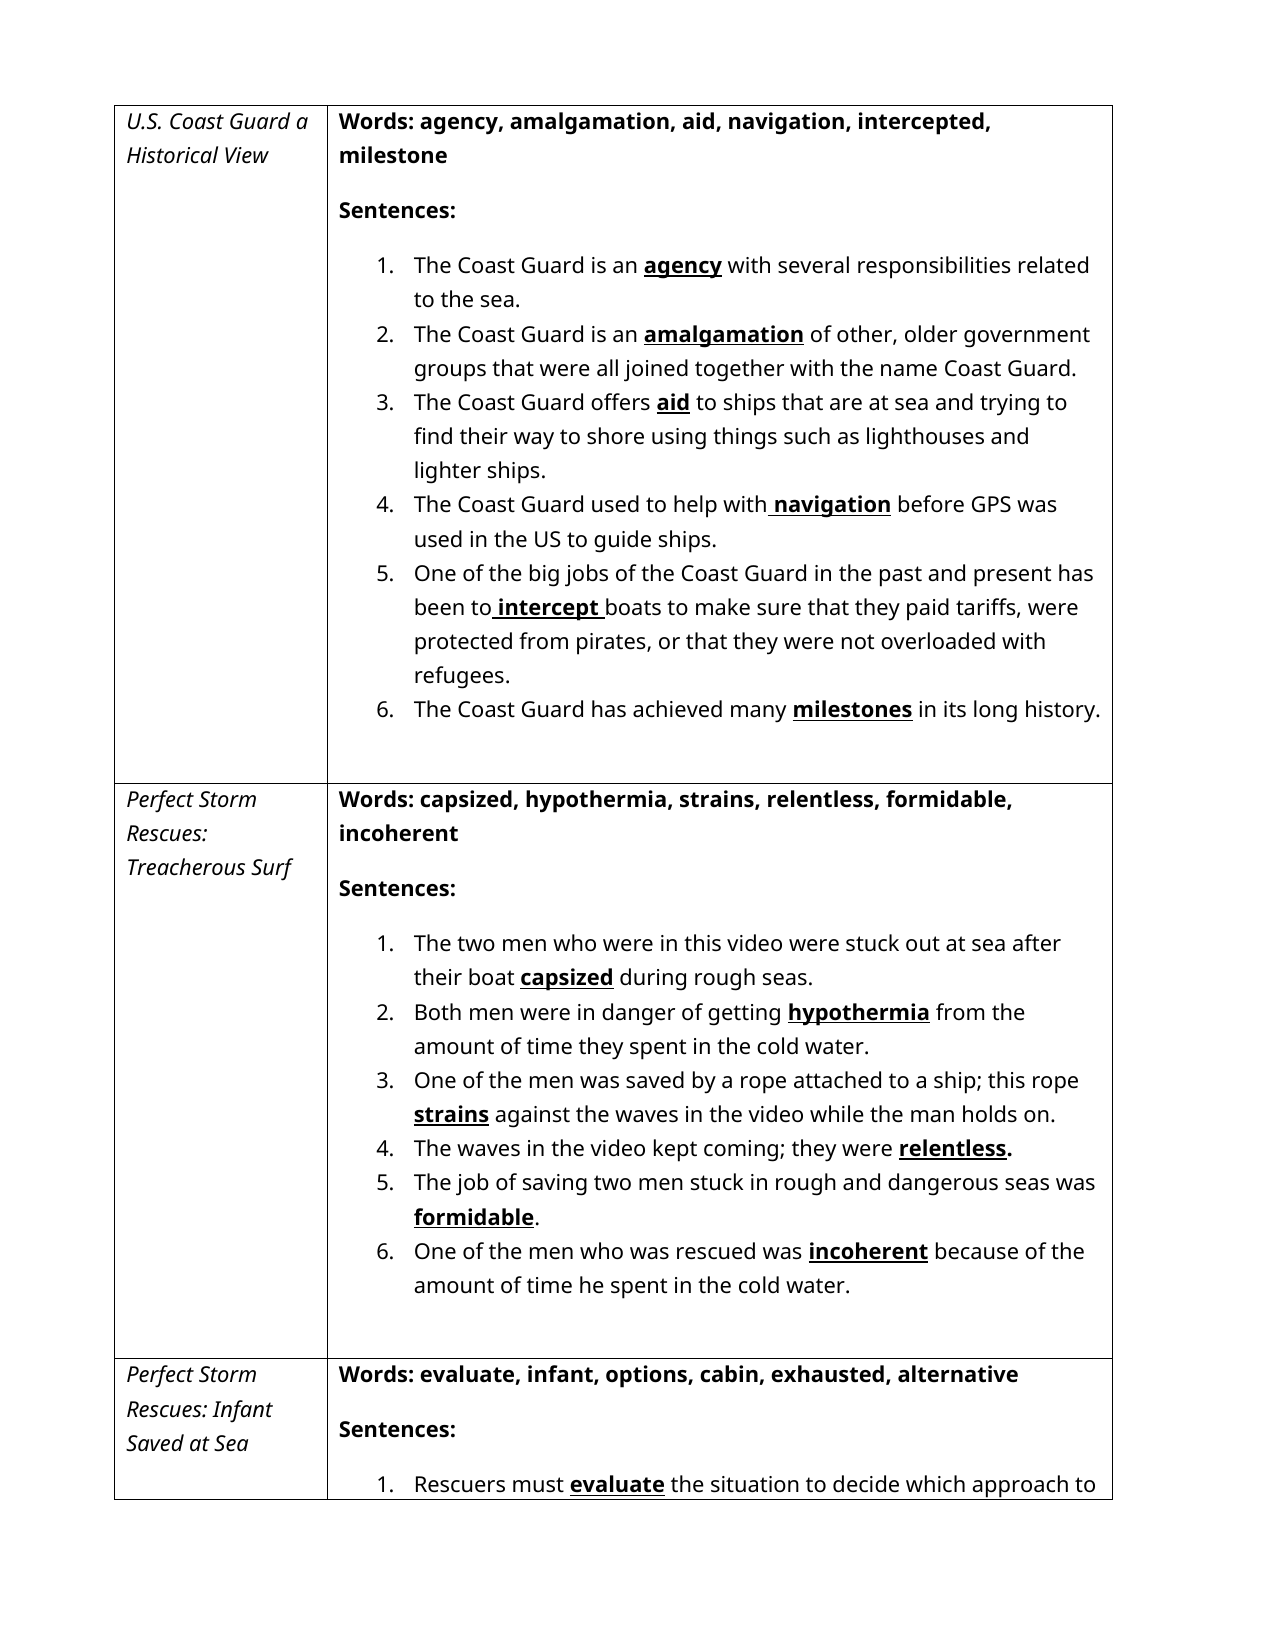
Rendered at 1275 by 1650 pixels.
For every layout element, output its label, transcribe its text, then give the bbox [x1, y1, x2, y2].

table_cell U.S. Coast Guard a Historical View [115, 106, 327, 783]
table_cell Words: agency, amalgamation, aid, navigation, intercepted, milestone Sentences: The Coast Guard is an agency with several responsibilities related to the sea. The Coast Guard is an amalgamation of other, older government groups that were all joined together with the name Coast Guard. The Coast Guard offers aid to ships that are at sea and trying to find their way to shore using things such as lighthouses and lighter ships. The Coast Guard used to help with navigation before GPS was used in the US to guide ships. One of the big jobs of the Coast Guard in the past and present has been to intercept boats to make sure that they paid tariffs, were protected from pirates, or that they were not overloaded with refugees. The Coast Guard has achieved many milestones in its long history. [328, 106, 1112, 783]
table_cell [328, 1359, 1112, 1499]
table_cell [115, 1359, 327, 1499]
table_cell Words: capsized, hypothermia, strains, relentless, formidable, incoherent Sentences: The two men who were in this video were stuck out at sea after their boat capsized during rough seas. Both men were in danger of getting hypothermia from the amount of time they spent in the cold water. One of the men was saved by a rope attached to a ship; this rope strains against the waves in the video while the man holds on. The waves in the video kept coming; they were relentless. The job of saving two men stuck in rough and dangerous seas was formidable. One of the men who was rescued was incoherent because of the amount of time he spent in the cold water. [328, 784, 1112, 1358]
table_cell Perfect Storm Rescues: Treacherous Surf [115, 784, 327, 1358]
